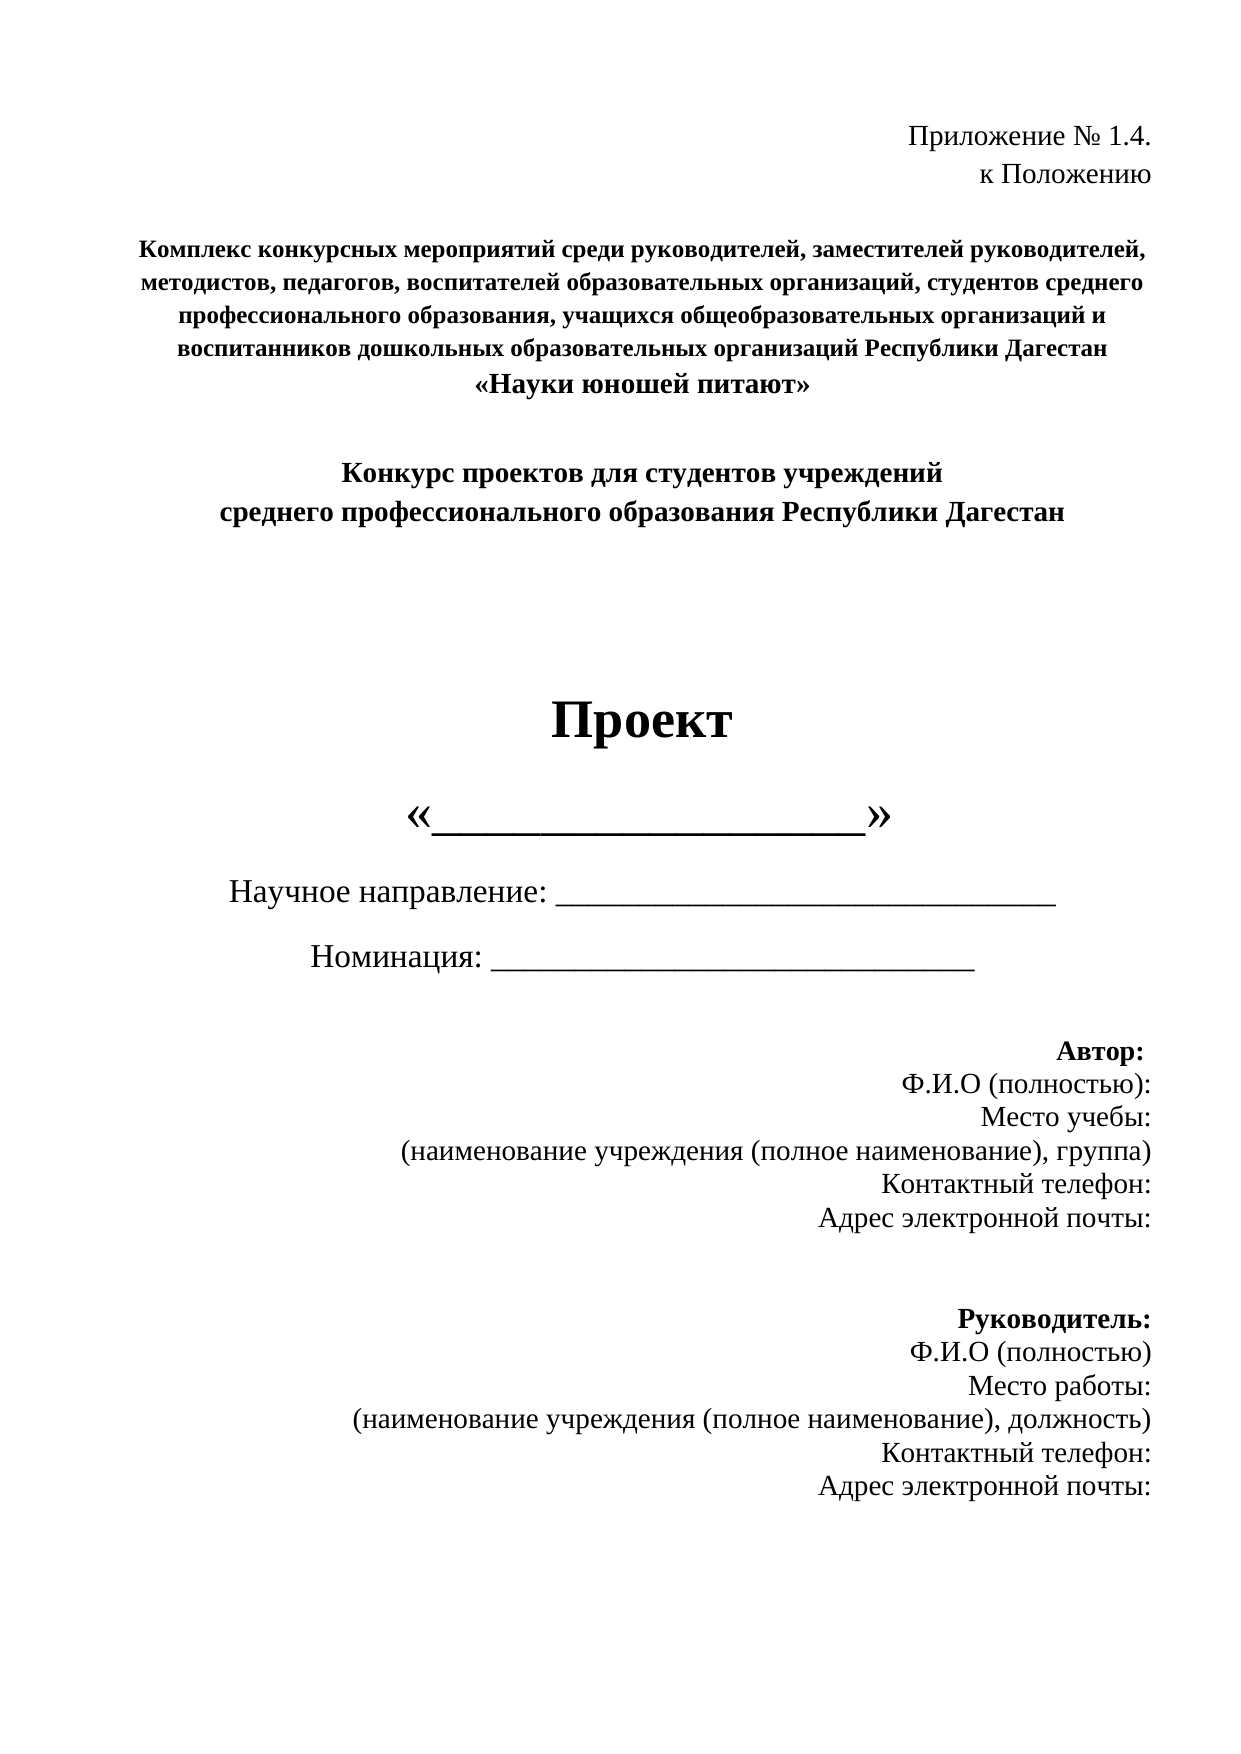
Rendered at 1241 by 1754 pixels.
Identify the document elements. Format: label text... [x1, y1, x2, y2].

text Ф.И.О (полностью) [133, 1334, 1152, 1368]
text (наименование учреждения (полное наименование), должность) [133, 1401, 1152, 1435]
text «Науки юношей питают» [133, 366, 1152, 399]
text Номинация: _____________________________ [133, 936, 1152, 975]
text Контактный телефон: [133, 1167, 1152, 1200]
text Адрес электронной почты: [133, 1200, 1152, 1234]
text к Положению [133, 157, 1152, 190]
text Приложение № 1.4. [133, 118, 1152, 152]
text Руководитель: [133, 1301, 1152, 1334]
text Адрес электронной почты: [133, 1468, 1152, 1502]
text Автор: [133, 1034, 1152, 1066]
text «________________» [133, 779, 1152, 841]
text Контактный телефон: [133, 1435, 1152, 1468]
text среднего профессионального образования Республики Дагестан [133, 494, 1152, 527]
text Проект [133, 687, 1152, 749]
text Конкурс проектов для студентов учреждений [133, 455, 1152, 489]
text Комплекс конкурсных мероприятий среди руководителей, заместителей руководителей, методистов, педагогов, воспитателей образовательных организаций, студентов среднего профессионального образования, учащихся общеобразовательных организаций и воспитанников дошкольных образовательных организаций Республики Дагестан [133, 234, 1152, 362]
text Научное направление: ______________________________ [133, 871, 1152, 910]
text Место работы: [133, 1368, 1152, 1401]
text Ф.И.О (полностью): [133, 1066, 1152, 1099]
text (наименование учреждения (полное наименование), группа) [133, 1133, 1152, 1167]
text Место учебы: [133, 1099, 1152, 1133]
